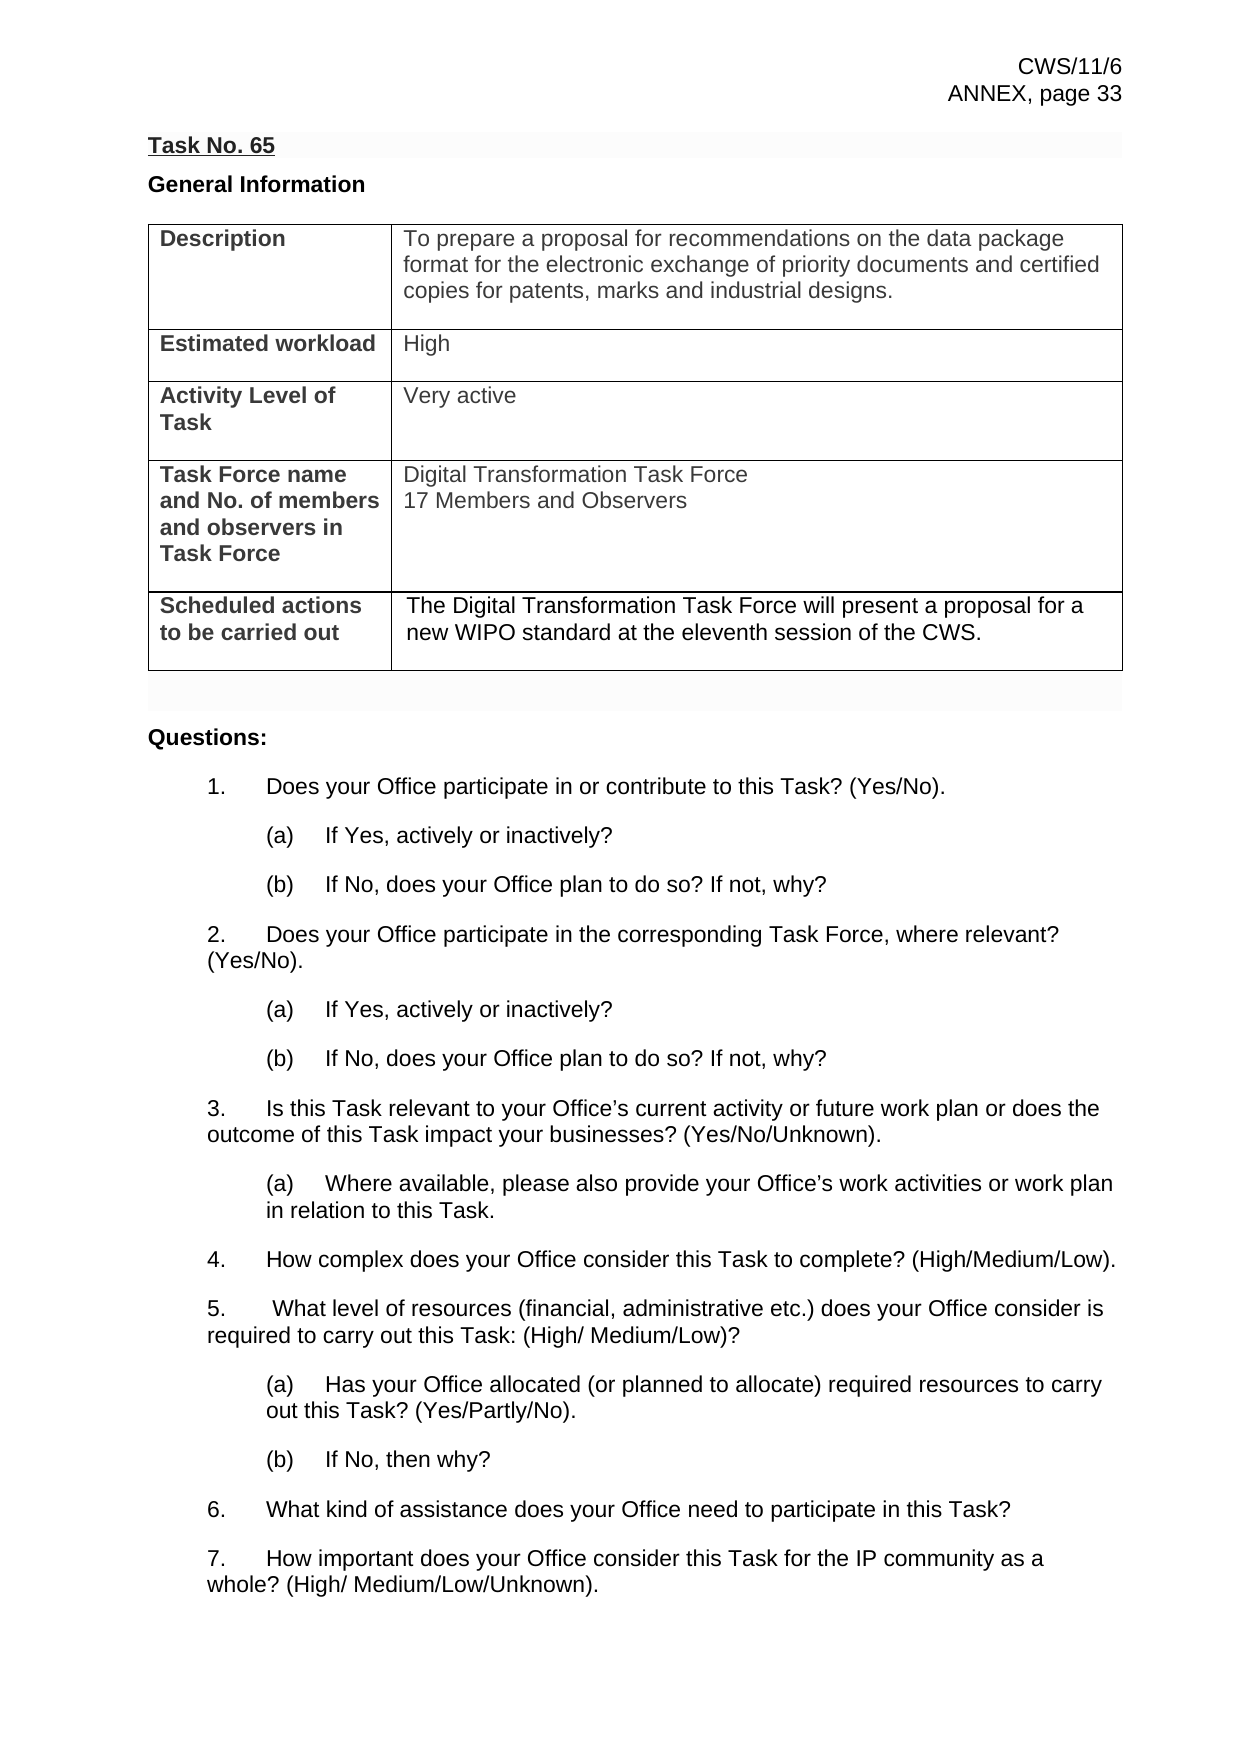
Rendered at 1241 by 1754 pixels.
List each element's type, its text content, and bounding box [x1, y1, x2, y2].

text How complex does your Office consider this Task to complete? (High/Medium/Low). [207, 1246, 1122, 1272]
list Where available, please also provide your Office’s work activities or work plan in relation to this Task. [266, 1170, 1122, 1223]
list Does your Office participate in or contribute to this Task? (Yes/No). [207, 773, 1122, 799]
list If Yes, actively or inactively? [266, 996, 1122, 1022]
table_cell Activity Level of Task [149, 382, 391, 460]
text What kind of assistance does your Office need to participate in this Task? [207, 1496, 1122, 1522]
text What level of resources (financial, administrative etc.) does your Office consider is required to carry out this Task: (High/ Medium/Low)? [207, 1295, 1122, 1348]
subtitle Task No. 65 [148, 132, 1122, 158]
list If Yes, actively or inactively? [266, 822, 1122, 848]
table_cell The Digital Transformation Task Force will present a proposal for a new WIPO standard at the eleventh session of the CWS. [392, 593, 1122, 670]
table_cell Very active [392, 382, 1122, 460]
list If No, then why? [266, 1446, 1122, 1473]
table_cell Digital Transformation Task Force 17 Members and Observers [392, 461, 1122, 591]
text General Information [148, 171, 1122, 197]
table_header To prepare a proposal for recommendations on the data package format for the electronic exchange of priority documents and certified copies for patents, marks and industrial designs. [392, 225, 1122, 329]
table_cell Scheduled actions to be carried out [149, 593, 391, 670]
table_cell High [392, 330, 1122, 381]
list If No, does your Office plan to do so? If not, why? [266, 1045, 1122, 1072]
table_header Description [149, 225, 391, 329]
text Does your Office participate in the corresponding Task Force, where relevant? (Yes/No). [207, 921, 1122, 973]
list Questions: [148, 723, 1122, 750]
table_cell Task Force name and No. of members and observers in Task Force [149, 461, 391, 591]
text Is this Task relevant to your Office’s current activity or future work plan or does the outcome of this Task impact your businesses? (Yes/No/Unknown). [207, 1095, 1122, 1147]
list If No, does your Office plan to do so? If not, why? [266, 871, 1122, 898]
list Has your Office allocated (or planned to allocate) required resources to carry out this Task? (Yes/Partly/No). [266, 1371, 1122, 1423]
text How important does your Office consider this Task for the IP community as a whole? (High/ Medium/Low/Unknown). [207, 1545, 1122, 1598]
table_cell Estimated workload [149, 330, 391, 381]
